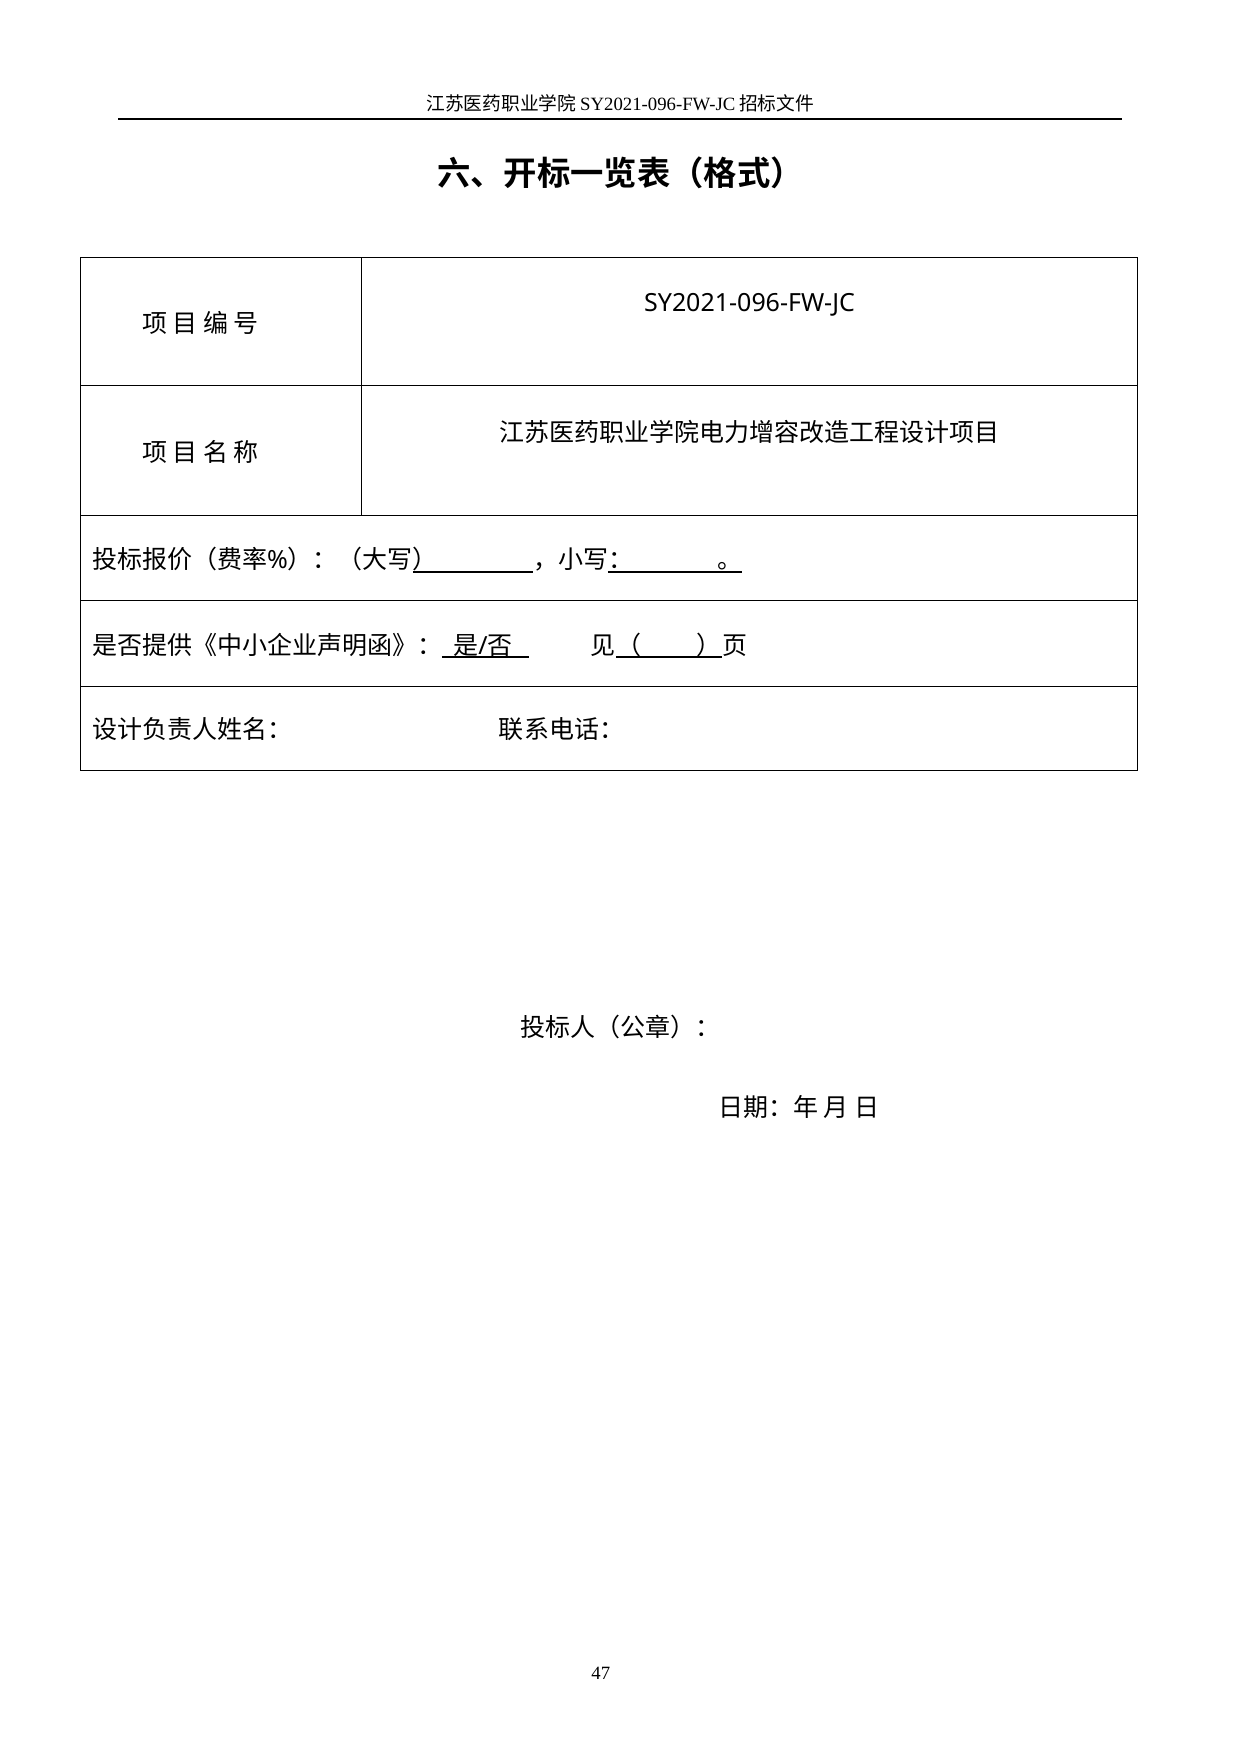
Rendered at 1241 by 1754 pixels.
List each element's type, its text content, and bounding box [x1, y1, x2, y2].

table_cell 投标报价（费率%）：（大写） ，小写： 。 [81, 516, 1137, 600]
text 投标人（公章）： [118, 1007, 1072, 1043]
table_cell 是否提供《中小企业声明函》： 是/否 见（ ）页 [81, 601, 1137, 686]
table_header 项 目 编 号 [81, 258, 361, 385]
subtitle 六、开标一览表（格式） [118, 147, 1122, 195]
table_header SY2021-096-FW-JC [362, 258, 1137, 385]
table_cell 江苏医药职业学院电力增容改造工程设计项目 [362, 386, 1137, 514]
table_cell 设计负责人姓名： 联系电话： [81, 687, 1137, 770]
table_cell 项 目 名 称 [81, 386, 361, 514]
text 日期：年 月 日 [118, 1088, 1122, 1124]
